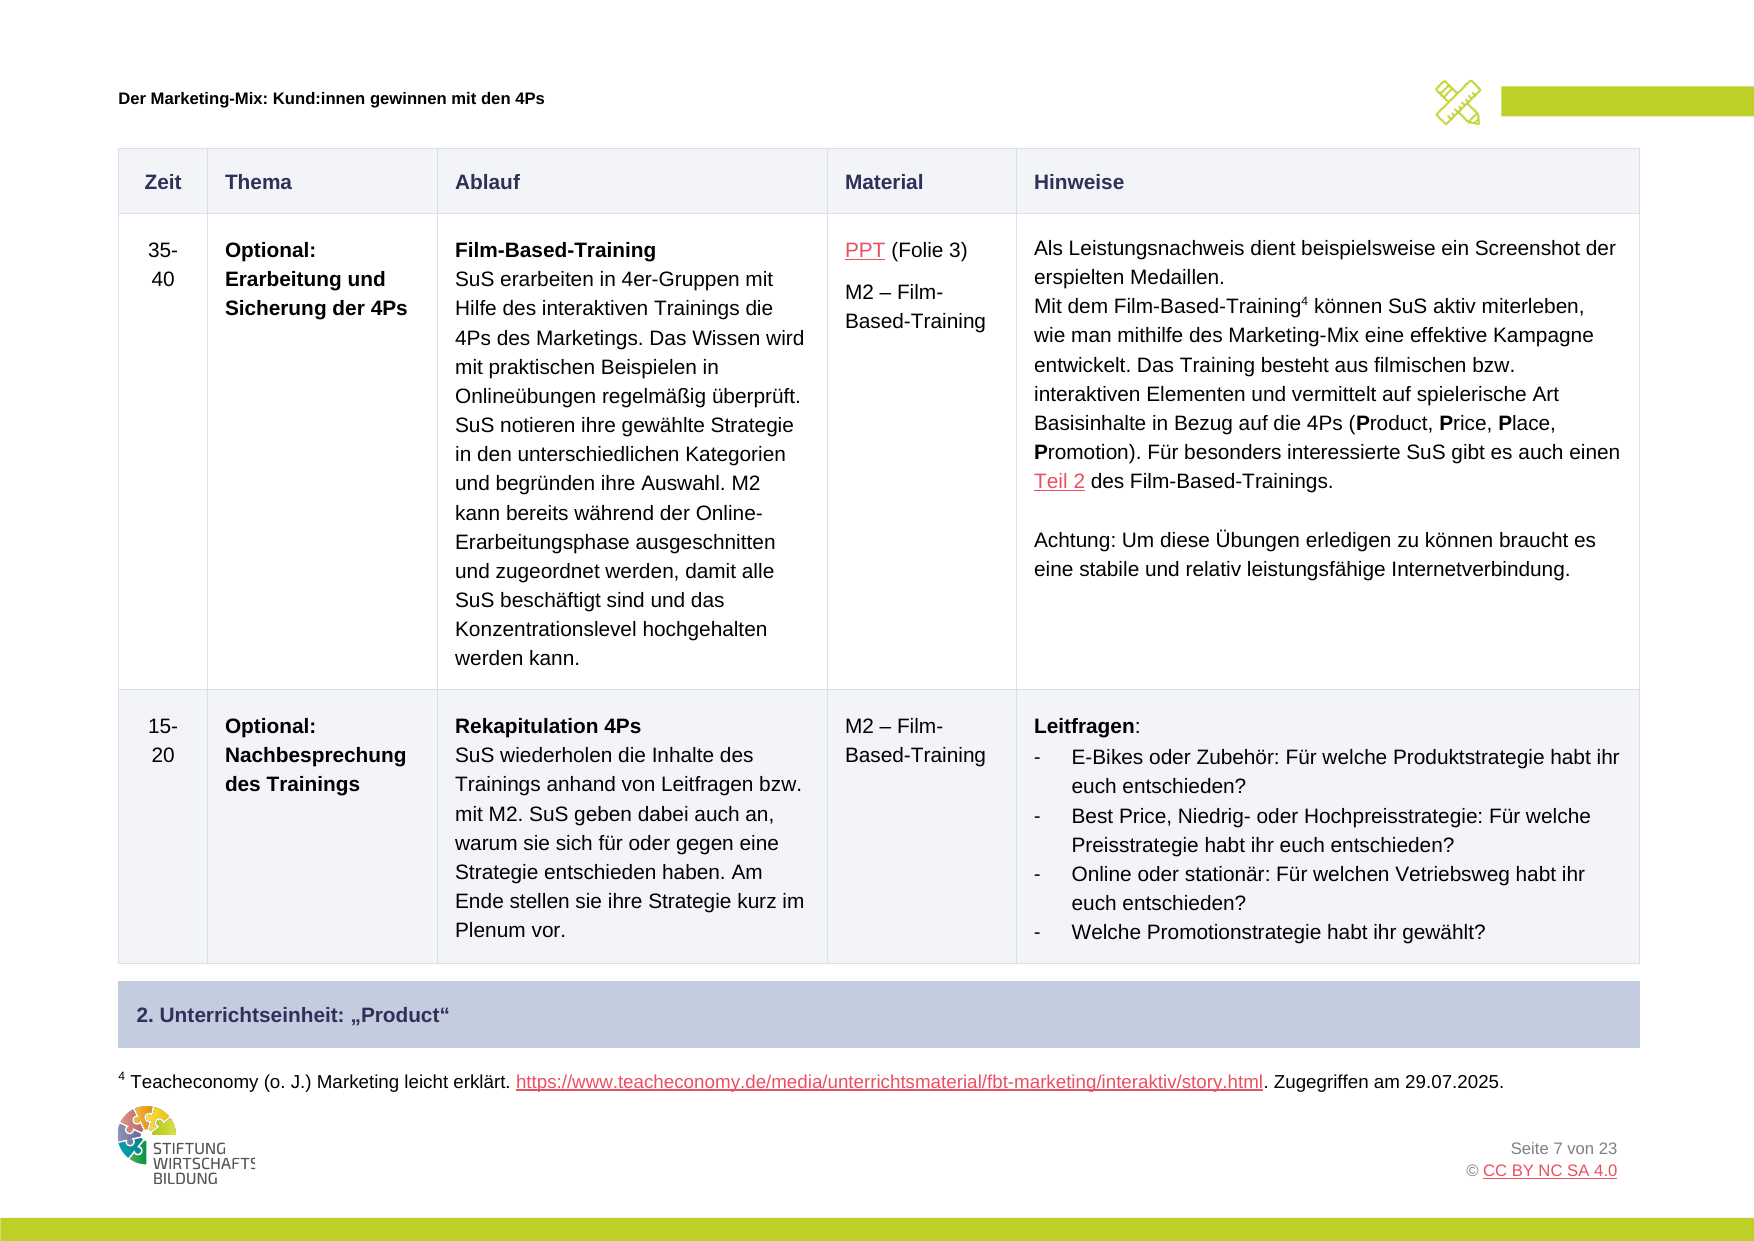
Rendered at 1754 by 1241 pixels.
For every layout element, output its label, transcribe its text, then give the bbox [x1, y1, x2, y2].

table_cell Thema [208, 149, 437, 213]
table_cell M2 – Film-Based-Training [828, 690, 1016, 963]
table_cell 35-40 [119, 214, 207, 689]
table_cell Hinweise [1017, 149, 1639, 213]
table_cell Material [828, 149, 1016, 213]
table_cell Film-Based-Training SuS erarbeiten in 4er-Gruppen mit Hilfe des interaktiven Trainings die 4Ps des Marketings. Das Wissen wird mit praktischen Beispielen in Onlineübungen regelmäßig überprüft. SuS notieren ihre gewählte Strategie in den unterschiedlichen Kategorien und begründen ihre Auswahl. M2 kann bereits während der Online- Erarbeitungsphase ausgeschnitten und zugeordnet werden, damit alle SuS beschäftigt sind und das Konzentrationslevel hochgehalten werden kann. [438, 214, 827, 689]
table_cell Als Leistungsnachweis dient beispielsweise ein Screenshot der erspielten Medaillen. Mit dem Film-Based-Training können SuS aktiv miterleben, wie man mithilfe des Marketing-Mix eine effektive Kampagne entwickelt. Das Training besteht aus filmischen bzw. interaktiven Elementen und vermittelt auf spielerische Art Basisinhalte in Bezug auf die 4Ps (Product, Price, Place, Promotion). Für besonders interessierte SuS gibt es auch einen Teil 2 des Film-Based-Trainings. Achtung: Um diese Übungen erledigen zu können braucht es eine stabile und relativ leistungsfähige Internetverbindung. [1017, 214, 1639, 689]
table_cell Optional: Nachbesprechung des Trainings [208, 690, 437, 963]
table_header 2. Unterrichtseinheit: „Product“ [119, 982, 1639, 1046]
table_cell Optional: Erarbeitung und Sicherung der 4Ps [208, 214, 437, 689]
table_cell 15-20 [119, 690, 207, 963]
table_cell Leitfragen: E-Bikes oder Zubehör: Für welche Produktstrategie habt ihr euch entschieden? Best Price, Niedrig- oder Hochpreisstrategie: Für welche Preisstrategie habt ihr euch entschieden? Online oder stationär: Für welchen Vetriebsweg habt ihr euch entschieden? Welche Promotionstrategie habt ihr gewählt? [1017, 690, 1639, 963]
table_cell Rekapitulation 4Ps SuS wiederholen die Inhalte des Trainings anhand von Leitfragen bzw. mit M2. SuS geben dabei auch an, warum sie sich für oder gegen eine Strategie entschieden haben. Am Ende stellen sie ihre Strategie kurz im Plenum vor. [438, 690, 827, 963]
picture [1434, 78, 1482, 126]
table_cell Ablauf [438, 149, 827, 213]
picture [117, 1105, 256, 1185]
table_cell Zeit [119, 149, 207, 213]
table_cell PPT (Folie 3) M2 – Film-Based-Training [828, 214, 1016, 689]
